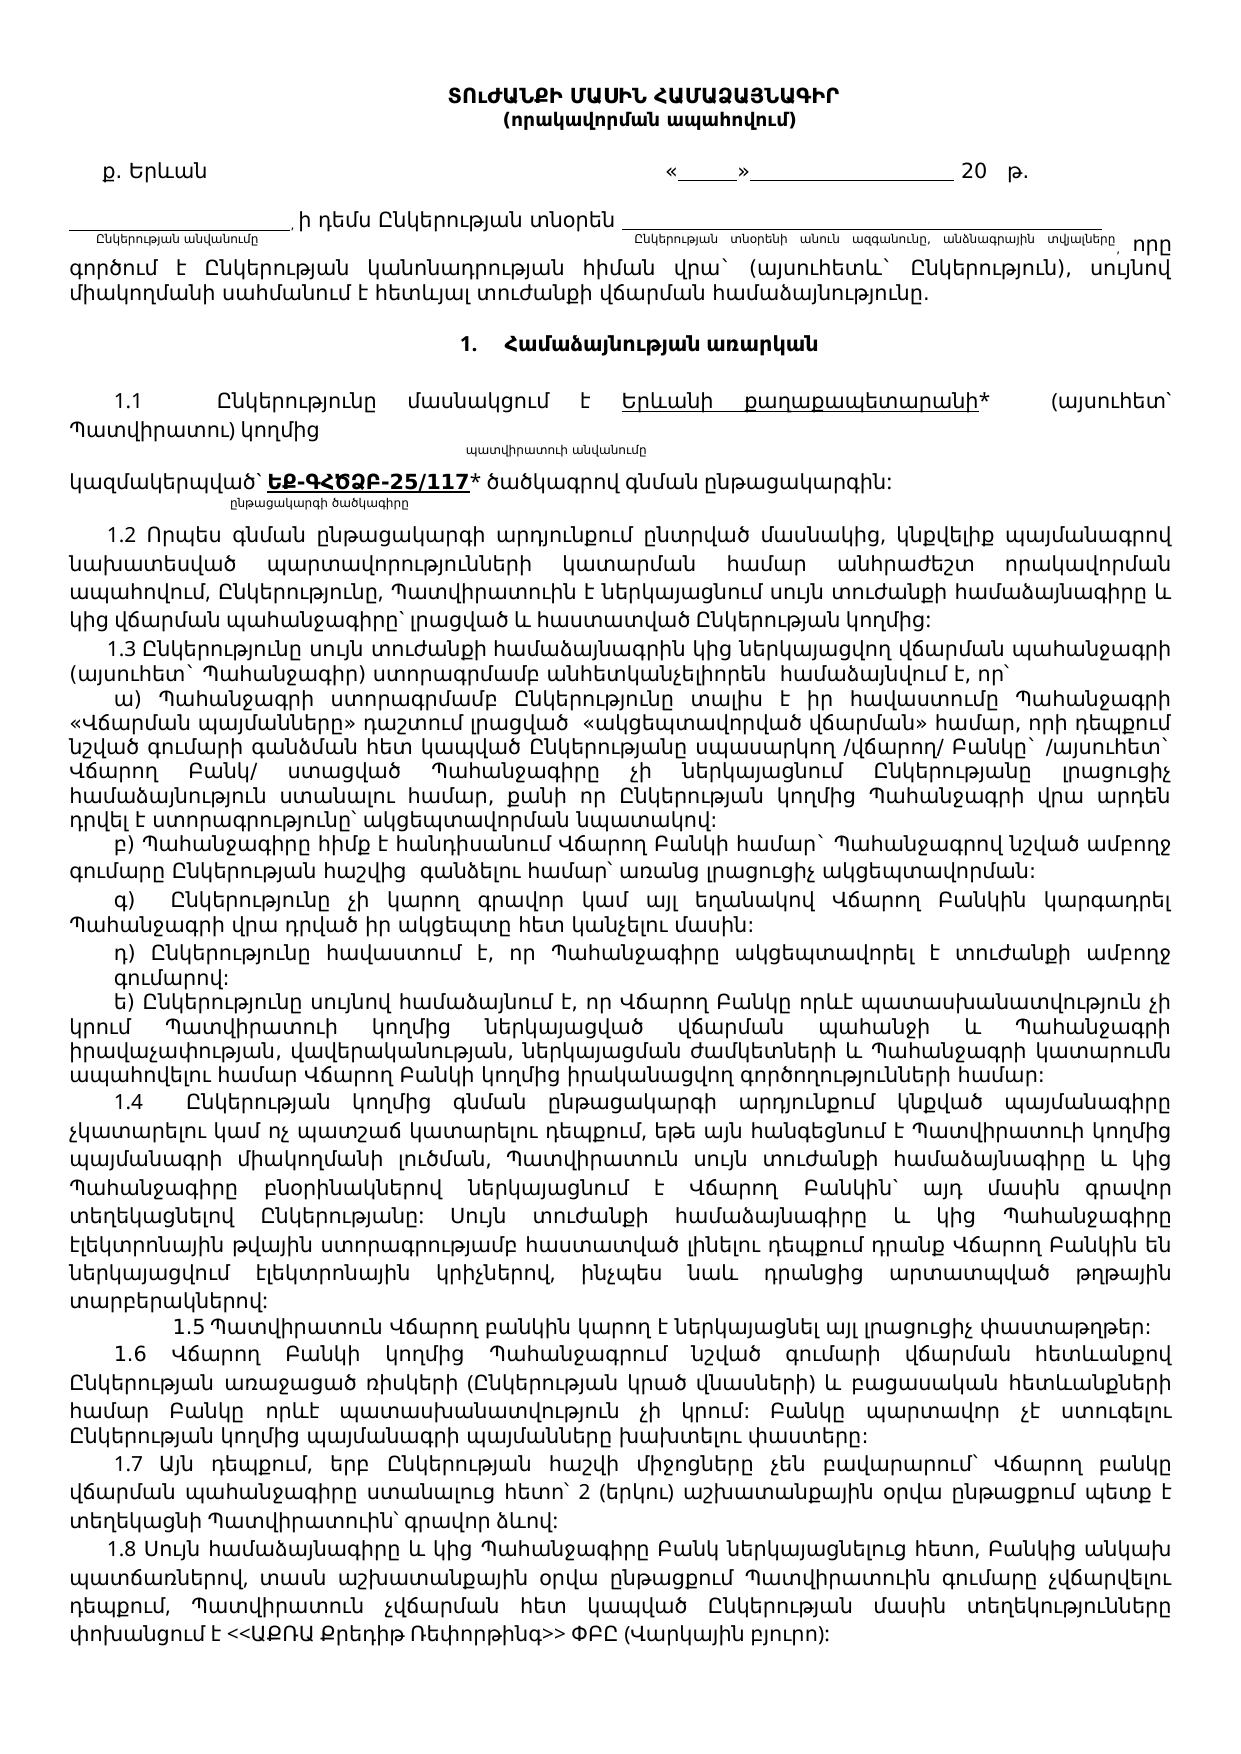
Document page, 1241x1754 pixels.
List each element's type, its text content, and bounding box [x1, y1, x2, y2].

text Ընկերության անվանումը Ընկերության տնօրենի անուն ազգանունը, անձնագրային տվյալները, որը գործում է Ընկերության կանոնադրության հիման վրա` (այսուհետև` Ընկերություն), սույնով միակողմանի սահմանում է հետևյալ տուժանքի վճարման համաձայնությունը. [69, 232, 1172, 305]
text 1.7 Այն դեպքում, երբ Ընկերության հաշվի միջոցները չեն բավարարում՝ Վճարող բանկը վճարման պահանջագիրը ստանալուց հետո՝ 2 (երկու) աշխատանքային օրվա ընթացքում պետք է տեղեկացնի Պատվիրատուին՝ գրավոր ձևով: [69, 1449, 1172, 1534]
text 1.8 Սույն համաձայնագիրը և կից Պահանջագիրը Բանկ ներկայացնելուց հետո, Բանկից անկախ պատճառներով, տասն աշխատանքային օրվա ընթացքում Պատվիրատուին գումարը չվճարվելու դեպքում, Պատվիրատուն չվճարման հետ կապված Ընկերության մասին տեղեկությունները փոխանցում է <<ԱՔՌԱ Քրեդիթ Ռեփորթինգ>> ՓԲԸ (Վարկային բյուրո): [69, 1534, 1172, 1648]
text ընթացակարգի ծածկագիրը [113, 496, 1172, 520]
text (որակավորման ապահովում) [69, 109, 1172, 131]
text պատվիրատուի անվանումը [113, 443, 1172, 467]
text 1.4 Ընկերության կողմից գնման ընթացակարգի արդյունքում կնքված պայմանագիրը չկատարելու կամ ոչ պատշաճ կատարելու դեպքում, եթե այն հանգեցնում է Պատվիրատուի կողմից պայմանագրի միակողմանի լուծման, Պատվիրատուն սույն տուժանքի համաձայնագիրը և կից Պահանջագիրը բնօրինակներով ներկայացնում է Վճարող Բանկին` այդ մասին գրավոր տեղեկացնելով Ընկերությանը: Սույն տուժանքի համաձայնագիրը և կից Պահանջագիրը էլեկտրոնային թվային ստորագրությամբ հաստատված լինելու դեպքում դրանք Վճարող Բանկին են ներկայացվում էլեկտրոնային կրիչներով, ինչպես նաև դրանցից արտատպված թղթային տարբերակներով: [69, 1087, 1172, 1315]
text 1.2 Որպես գնման ընթացակարգի արդյունքում ընտրված մասնակից, կնքվելիք պայմանագրով նախատեսված պարտավորությունների կատարման համար անհրաժեշտ որակավորման ապահովում, Ընկերությունը, Պատվիրատուին է ներկայացնում սույն տուժանքի համաձայնագիրը և կից վճարման պահանջագիրը` լրացված և հաստատված Ընկերության կողմից: [69, 520, 1172, 634]
text ՏՈւԺԱՆՔԻ ՄԱՍԻՆ ՀԱՄԱՁԱՅՆԱԳԻՐ [69, 84, 1172, 109]
text 1.3 Ընկերությունը սույն տուժանքի համաձայնագրին կից ներկայացվող վճարման պահանջագրի (այսուհետ` Պահանջագիր) ստորագրմամբ անհետկանչելիորեն համաձայնվում է, որ՝ [69, 634, 1172, 687]
text ք. Երևան « » 20 թ. [69, 159, 1172, 183]
list Ընկերությունը մասնակցում է Երևանի քաղաքապետարանի* (այսուհետ` Պատվիրատու) կողմից [69, 386, 1172, 443]
text 1.6 Վճարող Բանկի կողմից Պահանջագրում նշված գումարի վճարման հետևանքով Ընկերության առաջացած ռիսկերի (Ընկերության կրած վնասների) և բացասական հետևանքների համար Բանկը որևէ պատասխանատվություն չի կրում: Բանկը պարտավոր չէ ստուգելու Ընկերության կողմից պայմանագրի պայմանները խախտելու փաստերը: [69, 1339, 1172, 1449]
list Համաձայնության առարկան [107, 329, 1172, 358]
text ե) Ընկերությունը սույնով համաձայնում է, որ Վճարող Բանկը որևէ պատասխանատվություն չի կրում Պատվիրատուի կողմից ներկայացված վճարման պահանջի և Պահանջագրի իրավաչափության, վավերականության, ներկայացման ժամկետների և Պահանջագրի կատարումն ապահովելու համար Վճարող Բանկի կողմից իրականացվող գործողությունների համար: [69, 990, 1172, 1087]
text բ) Պահանջագիրը հիմք է հանդիսանում Վճարող Բանկի համար` Պահանջագրով նշված ամբողջ գումարը Ընկերության հաշվից գանձելու համար՝ առանց լրացուցիչ ակցեպտավորման: [69, 832, 1172, 885]
list Պատվիրատուն Վճարող բանկին կարող է ներկայացնել այլ լրացուցիչ փաստաթղթեր: [172, 1315, 1172, 1339]
text կազմակերպված` ԵՔ-ԳՀԾՁԲ-25/117* ծածկագրով գնման ընթացակարգին: [69, 467, 1172, 496]
text ա) Պահանջագրի ստորագրմամբ Ընկերությունը տալիս է իր հավաստումը Պահանջագրի «Վճարման պայմանները» դաշտում լրացված «ակցեպտավորված վճարման» համար, որի դեպքում նշված գումարի գանձման հետ կապված Ընկերությանը սպասարկող /վճարող/ Բանկը` /այսուհետ` Վճարող Բանկ/ ստացված Պահանջագիրը չի ներկայացնում Ընկերությանը լրացուցիչ համաձայնություն ստանալու համար, քանի որ Ընկերության կողմից Պահանջագրի վրա արդեն դրվել է ստորագրությունը՝ ակցեպտավորման նպատակով: [69, 687, 1172, 832]
text դ) Ընկերությունը հավաստում է, որ Պահանջագիրը ակցեպտավորել է տուժանքի ամբողջ գումարով: [113, 938, 1172, 990]
text գ) Ընկերությունը չի կարող գրավոր կամ այլ եղանակով Վճարող Բանկին կարգադրել Պահանջագրի վրա դրված իր ակցեպտը հետ կանչելու մասին: [69, 885, 1172, 938]
text , ի դեմս Ընկերության տնօրեն [69, 208, 1172, 232]
